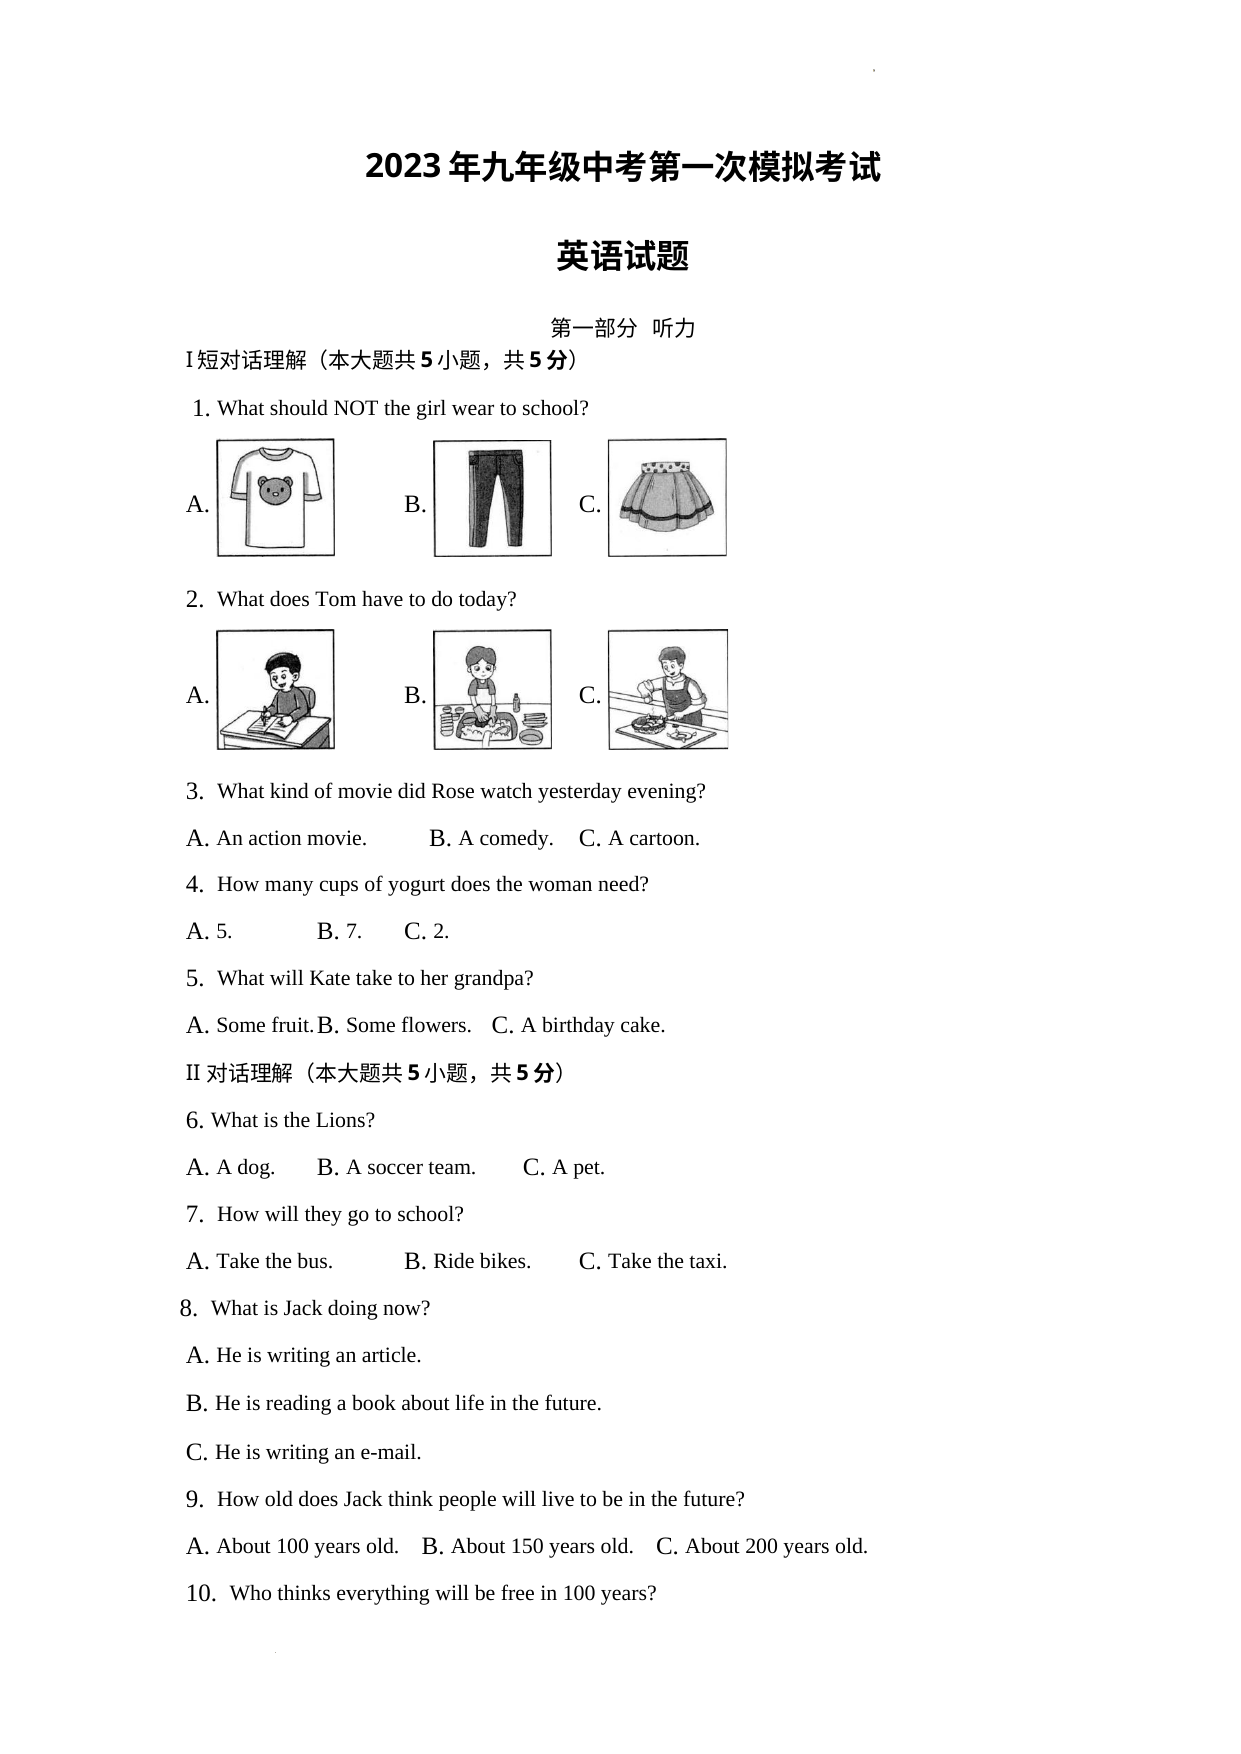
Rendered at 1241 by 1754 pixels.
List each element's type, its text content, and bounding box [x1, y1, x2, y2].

text A. About 100 years old. B. About 150 years old. C. About 200 years old. [186, 1529, 1104, 1562]
text 10. Who thinks everything will be free in 100 years? [186, 1576, 1104, 1608]
picture [216, 438, 335, 557]
text A. A dog. B. A soccer team. C. A pet. [186, 1150, 1104, 1183]
text A. Some fruit. B. Some flowers. C. A birthday cake. [186, 1008, 1104, 1041]
text 4. How many cups of yogurt does the woman need? [186, 868, 1104, 900]
picture [433, 440, 552, 557]
text 3. What kind of movie did Rose watch yesterday evening? [186, 774, 1104, 806]
picture [607, 438, 727, 557]
text 5. What will Kate take to her grandpa? [186, 961, 1104, 994]
picture [433, 629, 552, 750]
picture [216, 629, 335, 750]
text 9. How old does Jack think people will live to be in the future? [186, 1482, 1104, 1515]
text II 对话理解（本大题共5小题，共5分） [142, 1055, 1104, 1088]
text A. An action movie. B. A comedy. C. A cartoon. [186, 821, 1104, 853]
text 8. What is Jack doing now? [179, 1291, 1104, 1323]
text 7. How will they go to school? [186, 1197, 1104, 1230]
text A. Take the bus. B. Ride bikes. C. Take the taxi. [186, 1244, 1104, 1277]
text 2. What does Tom have to do today? [186, 583, 1104, 615]
text 1. What should NOT the girl wear to school? [142, 391, 1104, 424]
text 2023年九年级中考第一次模拟考试 [142, 132, 1104, 197]
text 第一部分 听力 [142, 311, 1104, 343]
text I短对话理解（本大题共5小题，共5分） [142, 343, 1104, 376]
text A. 5. B. 7. C. 2. [186, 914, 1104, 947]
text A. He is writing an article. B. He is reading a book about life in the future. C. He is writing an e-mail. [186, 1338, 1104, 1468]
text 英语试题 [142, 222, 1104, 287]
text 6. What is the Lions? [186, 1103, 1104, 1136]
picture [607, 629, 729, 750]
